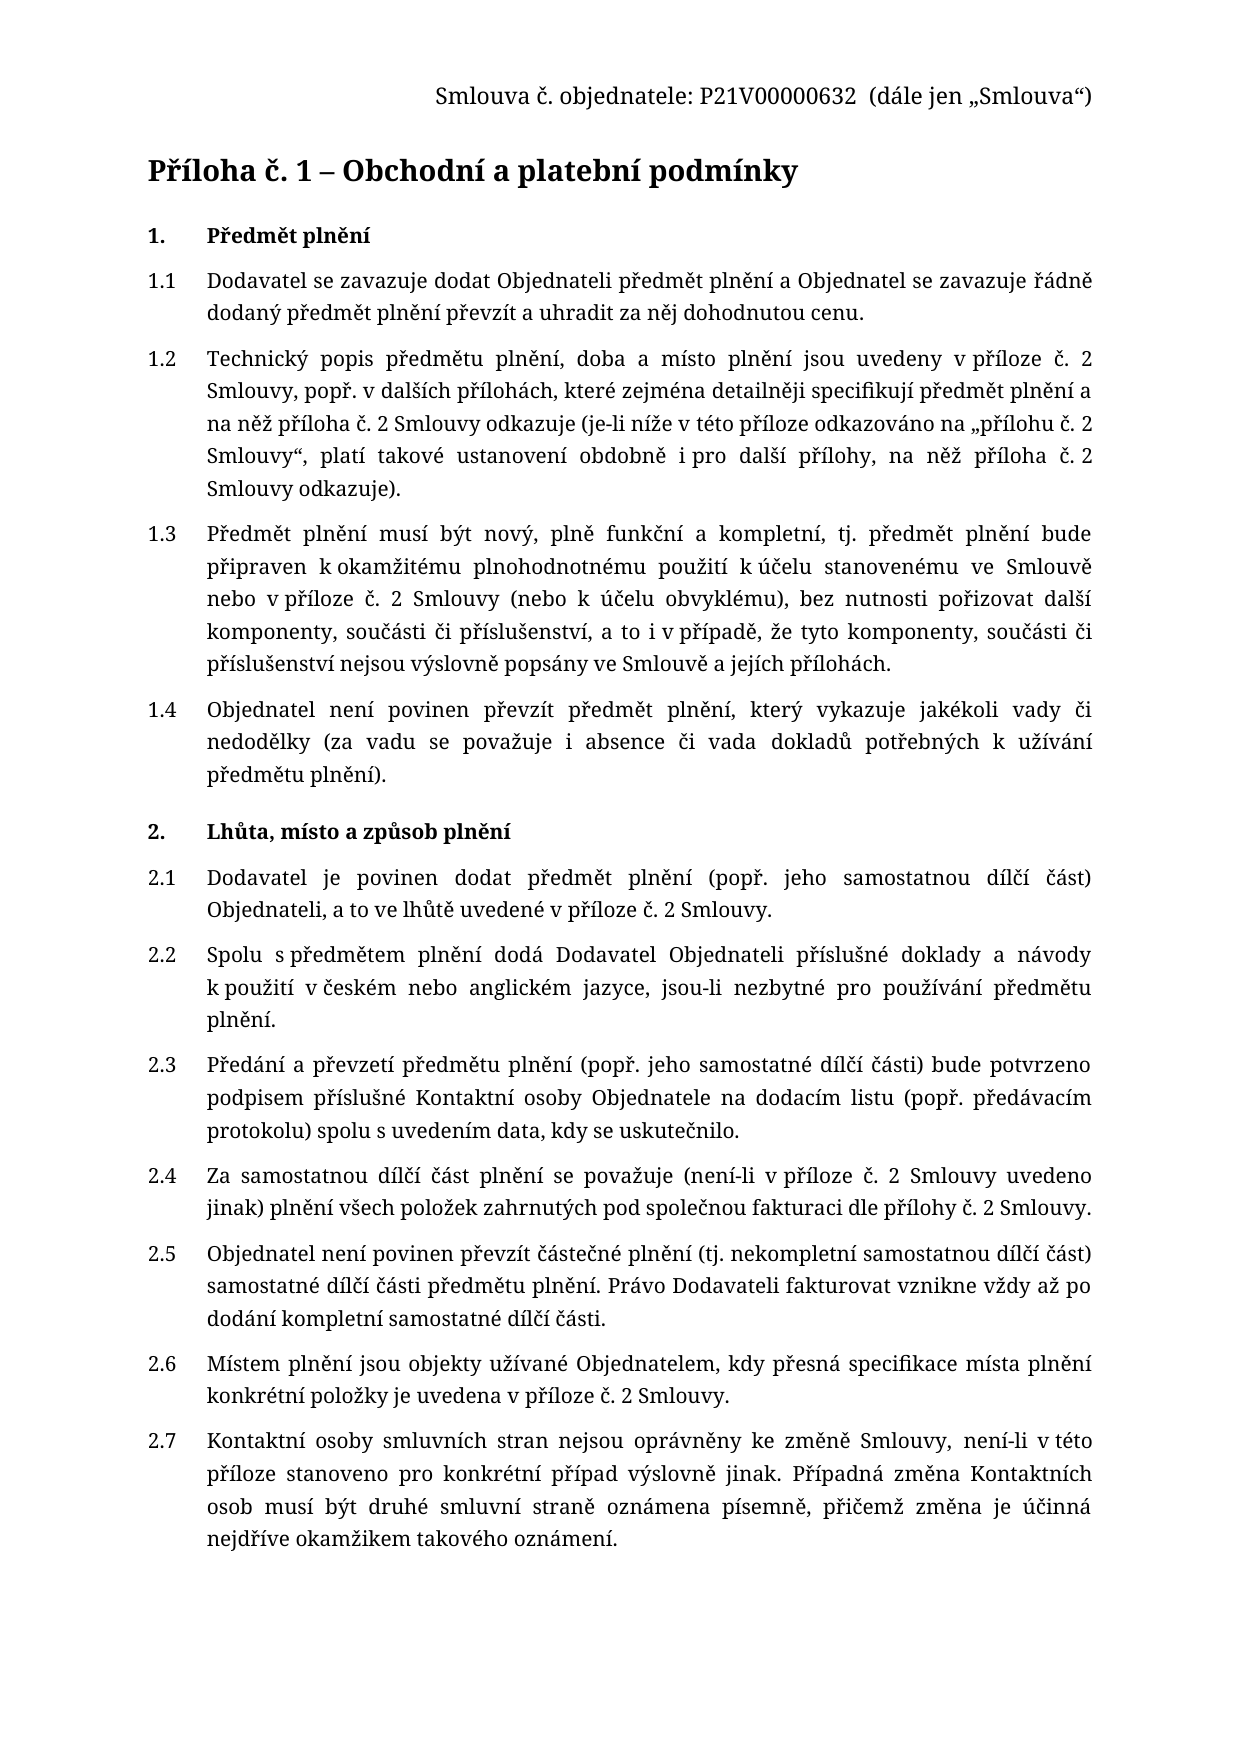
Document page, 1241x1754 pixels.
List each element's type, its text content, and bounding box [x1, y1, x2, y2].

text Příloha č. 1 – Obchodní a platební podmínky [148, 150, 1093, 190]
list Kontaktní osoby smluvních stran nejsou oprávněny ke změně Smlouvy, není-li v této příloze stanoveno pro konkrétní případ výslovně jinak. Případná změna Kontaktních osob musí být druhé smluvní straně oznámena písemně, přičemž změna je účinná nejdříve okamžikem takového oznámení. [148, 1427, 1093, 1553]
list Objednatel není povinen převzít předmět plnění, který vykazuje jakékoli vady či nedodělky (za vadu se považuje i absence či vada dokladů potřebných k užívání předmětu plnění). [148, 695, 1093, 788]
list Za samostatnou dílčí část plnění se považuje (není-li v příloze č. 2 Smlouvy uvedeno jinak) plnění všech položek zahrnutých pod společnou fakturaci dle přílohy č. 2 Smlouvy. [148, 1161, 1093, 1222]
list Předání a převzetí předmětu plnění (popř. jeho samostatné dílčí části) bude potvrzeno podpisem příslušné Kontaktní osoby Objednatele na dodacím listu (popř. předávacím protokolu) spolu s uvedením data, kdy se uskutečnilo. [148, 1051, 1093, 1144]
list Místem plnění jsou objekty užívané Objednatelem, kdy přesná specifikace místa plnění konkrétní položky je uvedena v příloze č. 2 Smlouvy. [148, 1349, 1093, 1410]
list Spolu s předmětem plnění dodá Dodavatel Objednateli příslušné doklady a návody k použití v českém nebo anglickém jazyce, jsou-li nezbytné pro používání předmětu plnění. [148, 940, 1093, 1034]
list Technický popis předmětu plnění, doba a místo plnění jsou uvedeny v příloze č. 2 Smlouvy, popř. v dalších přílohách, které zejména detailněji specifikují předmět plnění a na něž příloha č. 2 Smlouvy odkazuje (je-li níže v této příloze odkazováno na „přílohu č. 2 Smlouvy“, platí takové ustanovení obdobně i pro další přílohy, na něž příloha č. 2 Smlouvy odkazuje). [148, 344, 1093, 502]
list Objednatel není povinen převzít částečné plnění (tj. nekompletní samostatnou dílčí část) samostatné dílčí části předmětu plnění. Právo Dodavateli fakturovat vznikne vždy až po dodání kompletní samostatné dílčí části. [148, 1239, 1093, 1332]
list Dodavatel je povinen dodat předmět plnění (popř. jeho samostatnou dílčí část) Objednateli, a to ve lhůtě uvedené v příloze č. 2 Smlouvy. [148, 863, 1093, 924]
list Dodavatel se zavazuje dodat Objednateli předmět plnění a Objednatel se zavazuje řádně dodaný předmět plnění převzít a uhradit za něj dohodnutou cenu. [148, 266, 1093, 327]
list Lhůta, místo a způsob plnění [148, 817, 1093, 846]
list Předmět plnění musí být nový, plně funkční a kompletní, tj. předmět plnění bude připraven k okamžitému plnohodnotnému použití k účelu stanovenému ve Smlouvě nebo v příloze č. 2 Smlouvy (nebo k účelu obvyklému), bez nutnosti pořizovat další komponenty, součásti či příslušenství, a to i v případě, že tyto komponenty, součásti či příslušenství nejsou výslovně popsány ve Smlouvě a jejích přílohách. [148, 519, 1093, 678]
list Předmět plnění [148, 221, 1093, 249]
